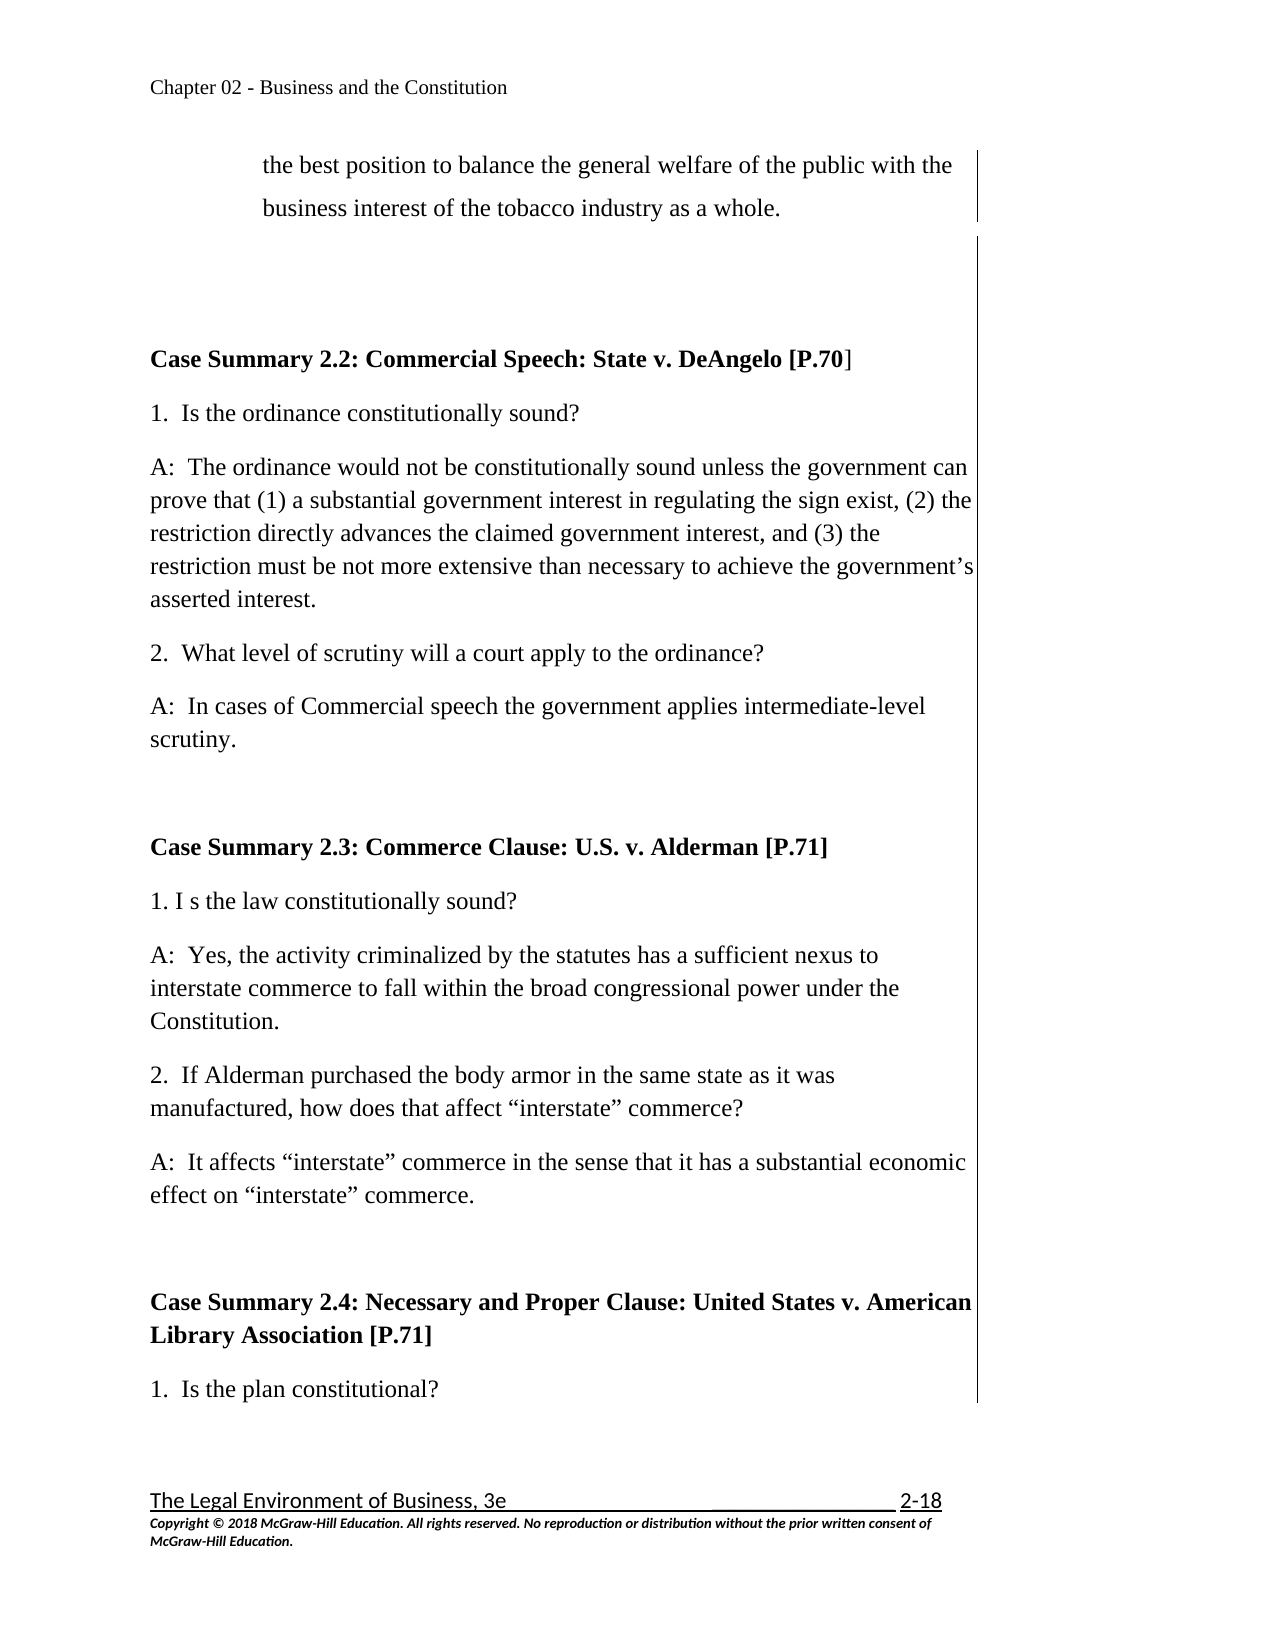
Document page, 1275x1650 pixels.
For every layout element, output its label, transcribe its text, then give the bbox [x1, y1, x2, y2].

text Case Summary 2.3: Commerce Clause: U.S. v. Alderman [P.71] [150, 832, 977, 861]
text Case Summary 2.2: Commercial Speech: State v. DeAngelo [P.70] [150, 344, 977, 373]
text A: Yes, the activity criminalized by the statutes has a sufficient nexus to interstate commerce to fall within the broad congressional power under the Constitution. [150, 940, 977, 1035]
text A: The ordinance would not be constitutionally sound unless the government can prove that (1) a substantial government interest in regulating the sign exist, (2) the restriction directly advances the claimed government interest, and (3) the restriction must be not more extensive than necessary to achieve the government’s asserted interest. [150, 452, 977, 612]
text 1. I s the law constitutionally sound? [150, 886, 977, 915]
text 2. If Alderman purchased the body armor in the same state as it was manufactured, how does that affect “interstate” commerce? [150, 1060, 977, 1122]
text 1. Is the ordinance constitutionally sound? [150, 398, 977, 427]
text A: It affects “interstate” commerce in the sense that it has a substantial economic effect on “interstate” commerce. [150, 1147, 977, 1208]
text A: In cases of Commercial speech the government applies intermediate-level scrutiny. [150, 691, 977, 753]
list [225, 150, 977, 222]
text Case Summary 2.4: Necessary and Proper Clause: United States v. American Library Association [P.71] [150, 1287, 977, 1349]
text 1. Is the plan constitutional? [150, 1374, 977, 1403]
text 2. What level of scrutiny will a court apply to the ordinance? [150, 638, 977, 666]
